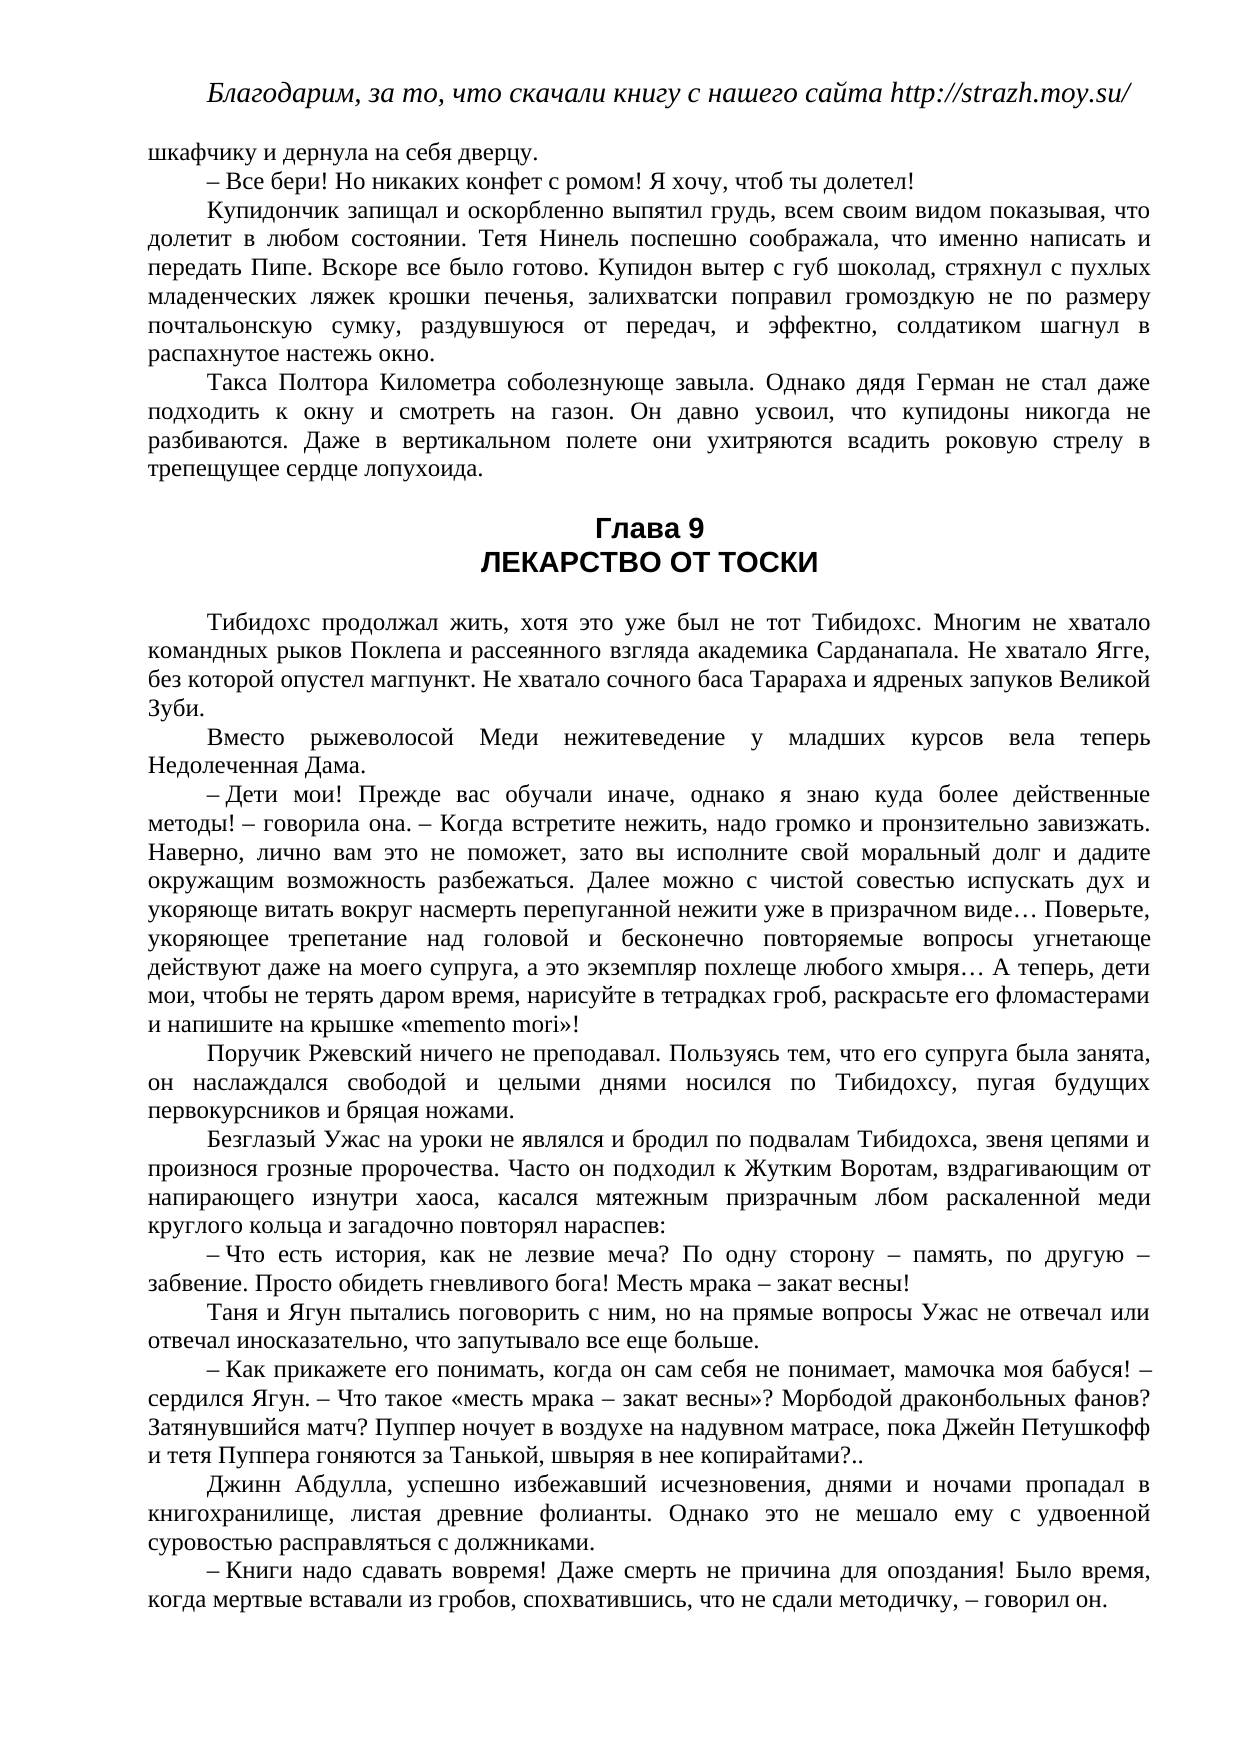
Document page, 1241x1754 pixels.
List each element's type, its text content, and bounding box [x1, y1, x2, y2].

text – Дети мои! Прежде вас обучали иначе, однако я знаю куда более действенные методы! – говорила она. – Когда встретите нежить, надо громко и пронзительно завизжать. Наверно, лично вам это не поможет, зато вы исполните свой моральный долг и дадите окружащим возможность разбежаться. Далее можно с чистой совестью испускать дух и укоряюще витать вокруг насмерть перепуганной нежити уже в призрачном виде… Поверьте, укоряющее трепетание над головой и бесконечно повторяемые вопросы угнетающе действуют даже на моего супруга, а это экземпляр похлеще любого хмыря… А теперь, дети мои, чтобы не терять даром время, нарисуйте в тетрадках гроб, раскрасьте его фломастерами и напишите на крышке «memento mori»! [148, 779, 1152, 1038]
text Тибидохс продолжал жить, хотя это уже был не тот Тибидохс. Многим не хватало командных рыков Поклепа и рассеянного взгляда академика Сарданапала. Не хватало Ягге, без которой опустел магпункт. Не хватало сочного баса Тарараха и ядреных запуков Великой Зуби. [148, 607, 1152, 722]
text Безглазый Ужас на уроки не являлся и бродил по подвалам Тибидохса, звеня цепями и произнося грозные пророчества. Часто он подходил к Жутким Воротам, вздрагивающим от напирающего изнутри хаоса, касался мятежным призрачным лбом раскаленной меди круглого кольца и загадочно повторял нараспев: [148, 1124, 1152, 1239]
subtitle ЛЕКАРСТВО ОТ ТОСКИ [148, 544, 1152, 578]
text – Как прикажете его понимать, когда он сам себя не понимает, мамочка моя бабуся! – сердился Ягун. – Что такое «месть мрака – закат весны»? Морбодой драконбольных фанов? Затянувшийся матч? Пуппер ночует в воздухе на надувном матрасе, пока Джейн Петушкофф и тетя Пуппера гоняются за Танькой, швыряя в нее копирайтами?.. [148, 1354, 1152, 1469]
text Вместо рыжеволосой Меди нежитеведение у младших курсов вела теперь Недолеченная Дама. [148, 722, 1152, 779]
text Джинн Абдулла, успешно избежавший исчезновения, днями и ночами пропадал в книгохранилище, листая древние фолианты. Однако это не мешало ему с удвоенной суровостью расправляться с должниками. [148, 1469, 1152, 1556]
text – Что есть история, как не лезвие меча? По одну сторону – память, по другую – забвение. Просто обидеть гневливого бога! Месть мрака – закат весны! [148, 1239, 1152, 1297]
text Поручик Ржевский ничего не преподавал. Пользуясь тем, что его супруга была занята, он наслаждался свободой и целыми днями носился по Тибидохсу, пугая будущих первокурсников и бряцая ножами. [148, 1038, 1152, 1124]
text – Книги надо сдавать вовремя! Даже смерть не причина для опоздания! Было время, когда мертвые вставали из гробов, спохватившись, что не сдали методичку, – говорил он. [148, 1556, 1152, 1613]
text – Все бери! Но никаких конфет с ромом! Я хочу, чтоб ты долетел! [148, 166, 1152, 195]
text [148, 137, 1152, 166]
text Такса Полтора Километра соболезнующе завыла. Однако дядя Герман не стал даже подходить к окну и смотреть на газон. Он давно усвоил, что купидоны никогда не разбиваются. Даже в вертикальном полете они ухитряются всадить роковую стрелу в трепещущее сердце лопухоида. [148, 367, 1152, 482]
text Купидончик запищал и оскорбленно выпятил грудь, всем своим видом показывая, что долетит в любом состоянии. Тетя Нинель поспешно соображала, что именно написать и передать Пипе. Вскоре все было готово. Купидон вытер с губ шоколад, стряхнул с пухлых младенческих ляжек крошки печенья, залихватски поправил громоздкую не по размеру почтальонскую сумку, раздувшуюся от передач, и эффектно, солдатиком шагнул в распахнутое настежь окно. [148, 195, 1152, 367]
text Таня и Ягун пытались поговорить с ним, но на прямые вопросы Ужас не отвечал или отвечал иносказательно, что запутывало все еще больше. [148, 1297, 1152, 1354]
subtitle Глава 9 [148, 511, 1152, 544]
